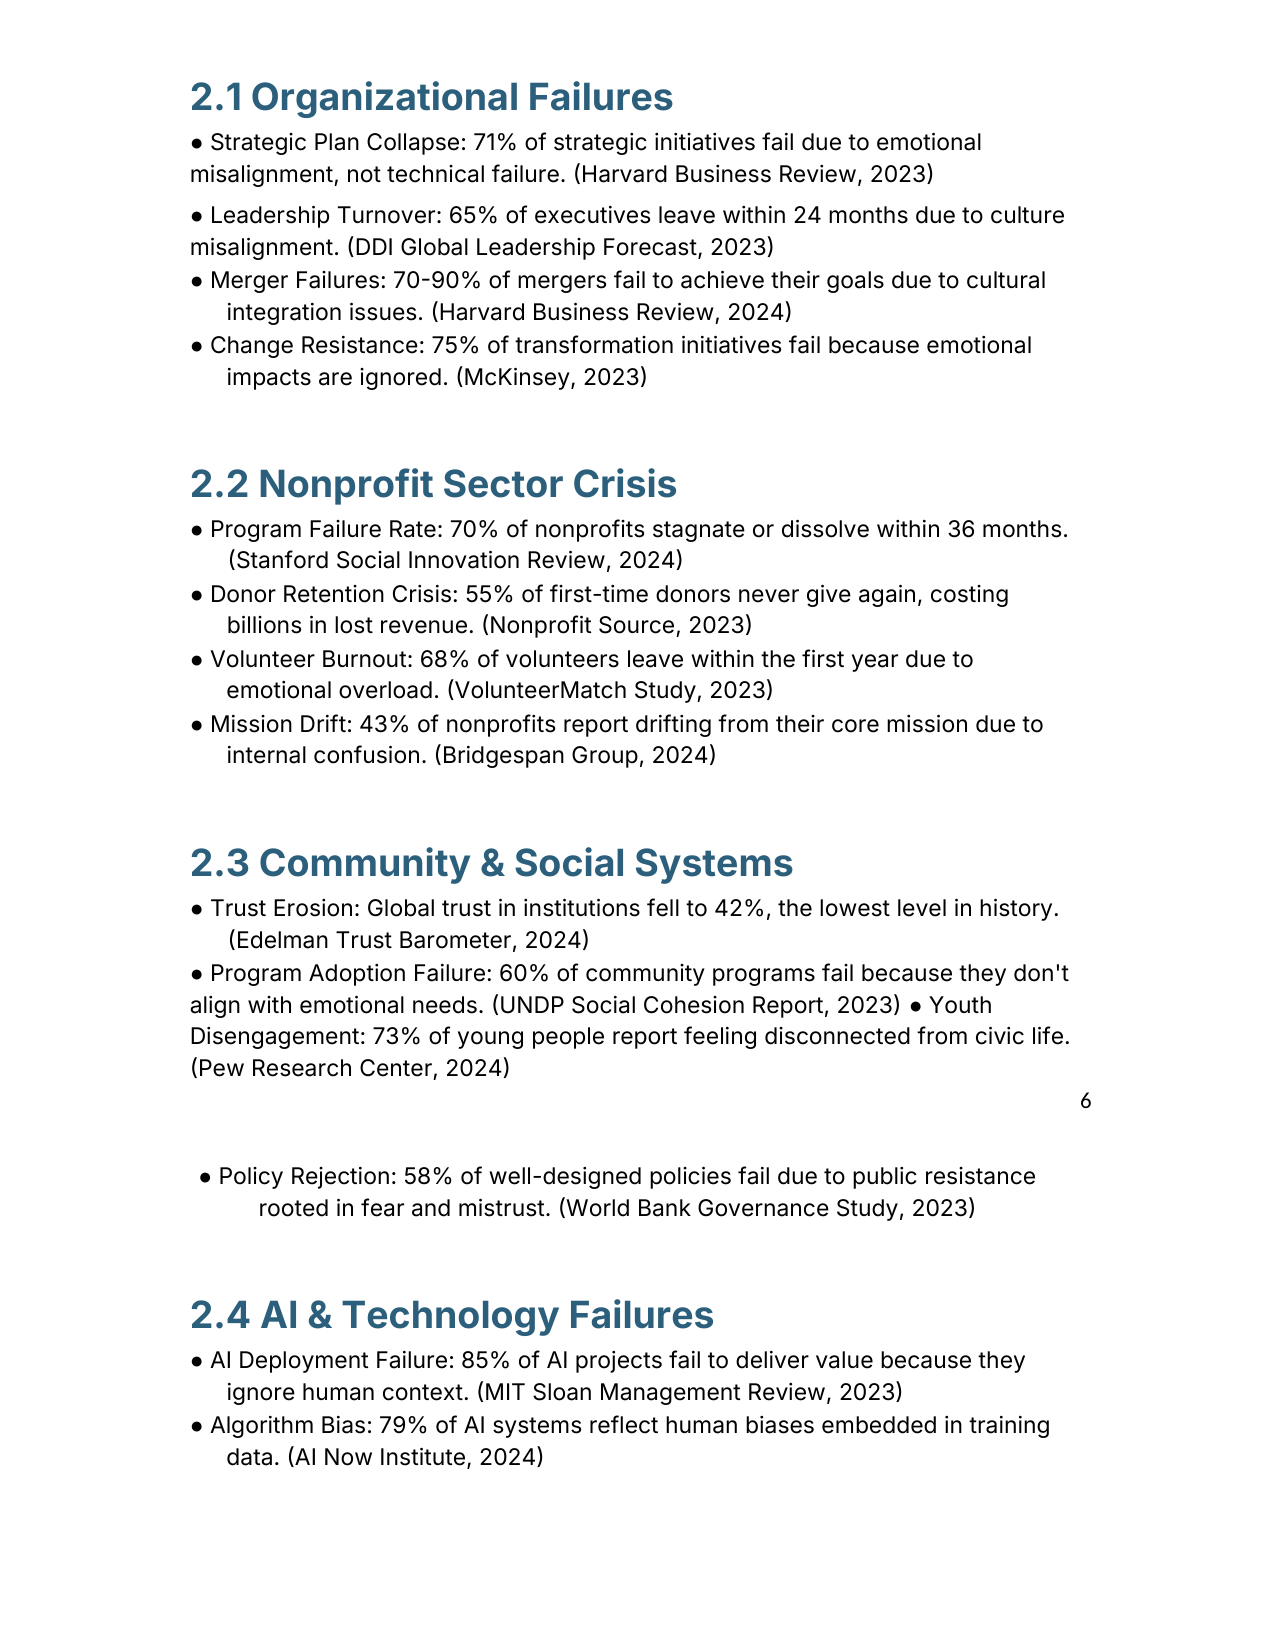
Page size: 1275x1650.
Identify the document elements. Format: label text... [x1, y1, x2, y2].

text ● Donor Retention Crisis: 55% of first-time donors never give again, costing billions in lost revenue. (Nonprofit Source, 2023) [189, 580, 1027, 639]
text ● Strategic Plan Collapse: 71% of strategic initiatives fail due to emotional misalignment, not technical failure. (Harvard Business Review, 2023) [189, 128, 1080, 188]
text ● Volunteer Burnout: 68% of volunteers leave within the first year due to emotional overload. (VolunteerMatch Study, 2023) [189, 645, 991, 704]
text ● Mission Drift: 43% of nonprofits report drifting from their core mission due to internal confusion. (Bridgespan Group, 2024) [189, 710, 1061, 769]
text 2.3 Community & Social Systems [189, 840, 1166, 885]
text ● Trust Erosion: Global trust in institutions fell to 42%, the lowest level in history. (Edelman Trust Barometer, 2024) [189, 894, 1072, 953]
text ● Policy Rejection: 58% of well-designed policies fail due to public resistance rooted in fear and mistrust. (World Bank Governance Study, 2023) [189, 1162, 1046, 1222]
text 2.1 Organizational Failures [189, 74, 1166, 120]
text ● AI Deployment Failure: 85% of AI projects fail to deliver value because they ignore human context. (MIT Sloan Management Review, 2023) [189, 1346, 1042, 1406]
text 2.2 Nonprofit Sector Crisis [189, 461, 1166, 506]
text ● Leadership Turnover: 65% of executives leave within 24 months due to culture misalignment. (DDI Global Leadership Forecast, 2023) [189, 201, 1080, 260]
text 2.4 AI & Technology Failures [189, 1292, 1166, 1337]
text 6 [174, 1086, 1091, 1114]
text ● Program Failure Rate: 70% of nonprofits stagnate or dissolve within 36 months. (Stanford Social Innovation Review, 2024) [189, 515, 1083, 574]
text ● Change Resistance: 75% of transformation initiatives fail because emotional impacts are ignored. (McKinsey, 2023) [189, 331, 1048, 390]
text ● Merger Failures: 70-90% of mergers fail to achieve their goals due to cultural integration issues. (Harvard Business Review, 2024) [189, 266, 1060, 325]
text ● Algorithm Bias: 79% of AI systems reflect human biases embedded in training data. (AI Now Institute, 2024) [189, 1411, 1070, 1471]
text ● Program Adoption Failure: 60% of community programs fail because they don't align with emotional needs. (UNDP Social Cohesion Report, 2023) ● Youth Disengagement: 73% of young people report feeling disconnected from civic life. (Pew Research Center, 2024) [189, 959, 1085, 1082]
